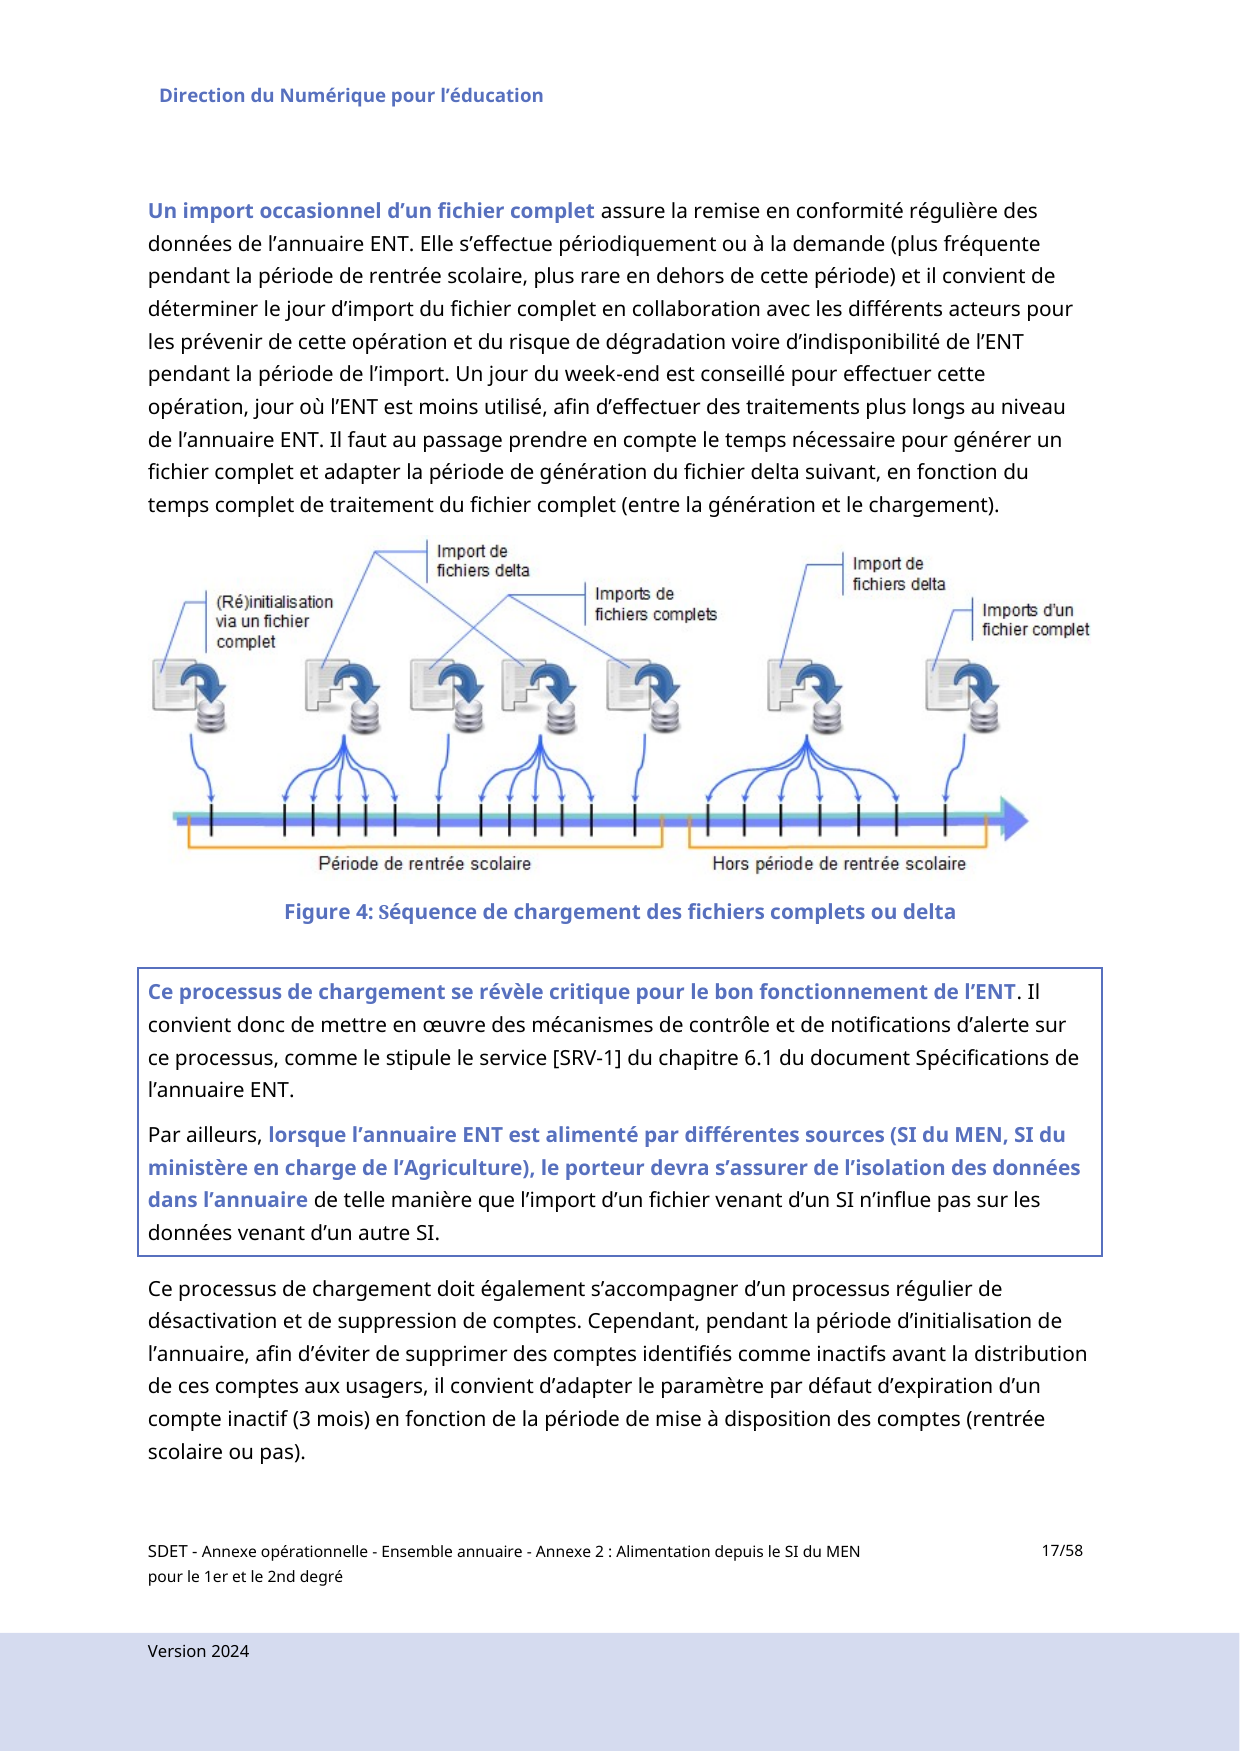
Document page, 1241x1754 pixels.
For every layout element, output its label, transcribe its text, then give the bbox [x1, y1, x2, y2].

text Ce processus de chargement doit également s’accompagner d’un processus régulier de désactivation et de suppression de comptes. Cependant, pendant la période d’initialisation de l’annuaire, afin d’éviter de supprimer des comptes identifiés comme inactifs avant la distribution de ces comptes aux usagers, il convient d’adapter le paramètre par défaut d’expiration d’un compte inactif (3 mois) en fonction de la période de mise à disposition des comptes (rentrée scolaire ou pas). [148, 1274, 1092, 1465]
text Ce processus de chargement se révèle critique pour le bon fonctionnement de l’ENT. Il convient donc de mettre en œuvre des mécanismes de contrôle et de notifications d’alerte sur ce processus, comme le stipule le service [SRV-1] du chapitre 6.1 du document Spécifications de l’annuaire ENT. [139, 969, 1101, 1104]
text Figure 4: Séquence de chargement des fichiers complets ou delta [148, 897, 1092, 925]
picture [147, 535, 1092, 881]
text Par ailleurs, lorsque l’annuaire ENT est alimenté par différentes sources (SI du MEN, SI du ministère en charge de l’Agriculture), le porteur devra s’assurer de l’isolation des données dans l’annuaire de telle manière que l’import d’un fichier venant d’un SI n’influe pas sur les données venant d’un autre SI. [139, 1110, 1101, 1255]
text Un import occasionnel d’un fichier complet assure la remise en conformité régulière des données de l’annuaire ENT. Elle s’effectue périodiquement ou à la demande (plus fréquente pendant la période de rentrée scolaire, plus rare en dehors de cette période) et il convient de déterminer le jour d’import du fichier complet en collaboration avec les différents acteurs pour les prévenir de cette opération et du risque de dégradation voire d’indisponibilité de l’ENT pendant la période de l’import. Un jour du week-end est conseillé pour effectuer cette opération, jour où l’ENT est moins utilisé, afin d’effectuer des traitements plus longs au niveau de l’annuaire ENT. Il faut au passage prendre en compte le temps nécessaire pour générer un fichier complet et adapter la période de génération du fichier delta suivant, en fonction du temps complet de traitement du fichier complet (entre la génération et le chargement). [148, 196, 1092, 518]
